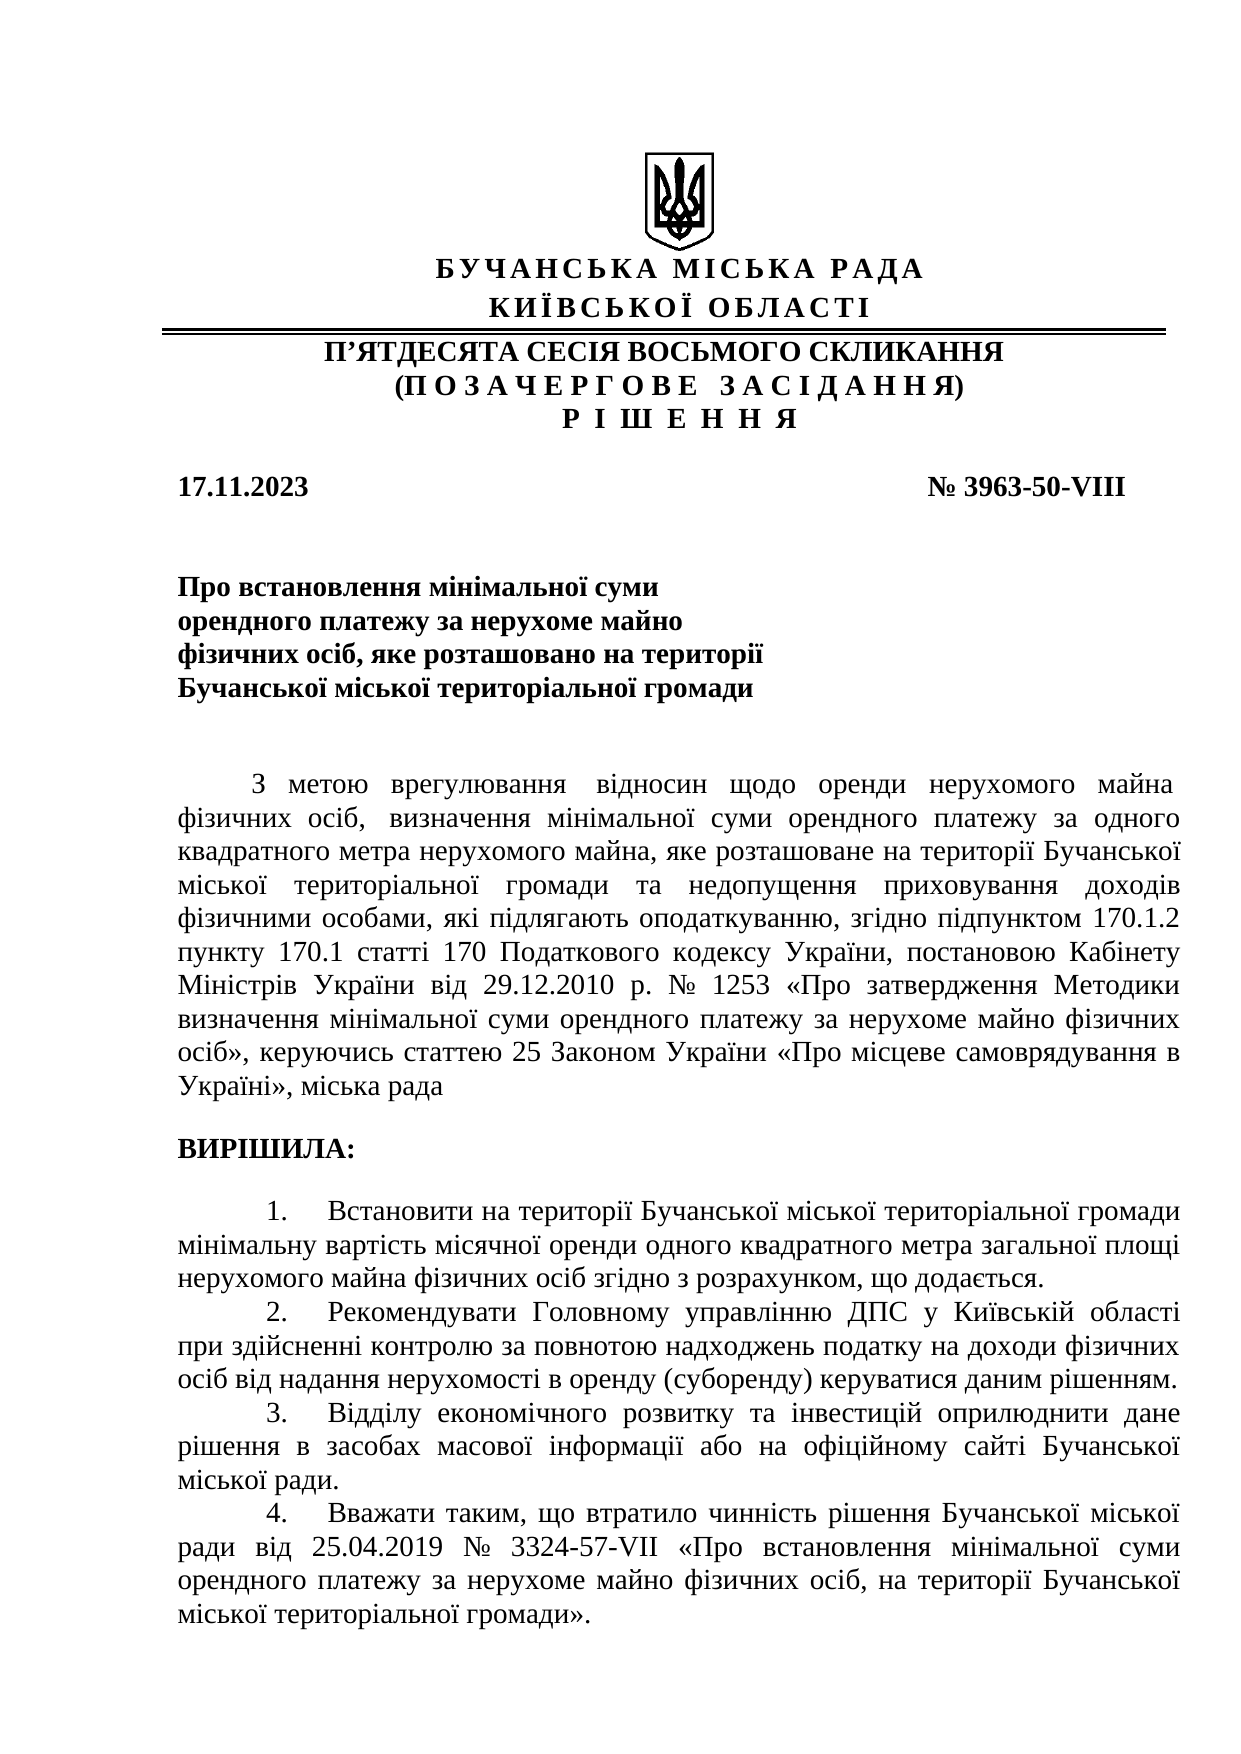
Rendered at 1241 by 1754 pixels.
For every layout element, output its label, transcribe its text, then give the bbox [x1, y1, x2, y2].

text Р І Ш Е Н Н Я [177, 402, 1181, 435]
list Вважати таким, що втратило чинність рішення Бучанської міської ради від 25.04.2019 № 3324-57-VІІ «Про встановлення мінімальної суми орендного платежу за нерухоме майно фізичних осіб, на території Бучанської міської територіальної громади». [177, 1495, 1181, 1629]
text 17.11.2023 № 3963-50-VIII [177, 469, 1181, 502]
text Бучанської міської територіальної громади [177, 670, 1181, 703]
text ВИРІШИЛА: [177, 1131, 1181, 1164]
text БУЧАНСЬКА МІСЬКА РАДА [177, 251, 1181, 285]
list Рекомендувати Головному управлінню ДПС у Київській області при здійсненні контролю за повнотою надходжень податку на доходи фізичних осіб від надання нерухомості в оренду (суборенду) керуватися даним рішенням. [177, 1294, 1181, 1395]
picture [643, 151, 715, 252]
list Відділу економічного розвитку та інвестицій оприлюднити дане рішення в засобах масової інформації або на офіційному сайті Бучанської міської ради. [177, 1395, 1181, 1495]
text Про встановлення мінімальної суми [177, 569, 1181, 603]
text фізичних осіб, яке розташовано на території [177, 636, 1181, 670]
table_header П’ЯТДЕСЯТА СЕСІЯ ВОСЬМОГО СКЛИКАННЯ [162, 335, 1166, 368]
list Встановити на території Бучанської міської територіальної громади мінімальну вартість місячної оренди одного квадратного метра загальної площі нерухомого майна фізичних осіб згідно з розрахунком, що додається. [177, 1193, 1181, 1294]
text (П О З А Ч Е Р Г О В Е З А С І Д А Н Н Я) [177, 368, 1181, 402]
text З метою врегулювання відносин щодо оренди нерухомого майна фізичних осіб, визначення мінімальної суми орендного платежу за одного квадратного метра нерухомого майна, яке розташоване на території Бучанської міської територіальної громади та недопущення приховування доходів фізичними особами, які підлягають оподаткуванню, згідно підпунктом 170.1.2 пункту 170.1 статті 170 Податкового кодексу України, постановою Кабінету Міністрів України від 29.12.2010 р. № 1253 «Про затвердження Методики визначення мінімальної суми орендного платежу за нерухоме майно фізичних осіб», керуючись статтею 25 Законом України «Про місцеве самоврядування в Україні», міська рада [177, 766, 1181, 1102]
text орендного платежу за нерухоме майно [177, 603, 1181, 636]
text КИЇВСЬКОЇ ОБЛАСТІ [177, 290, 1181, 323]
